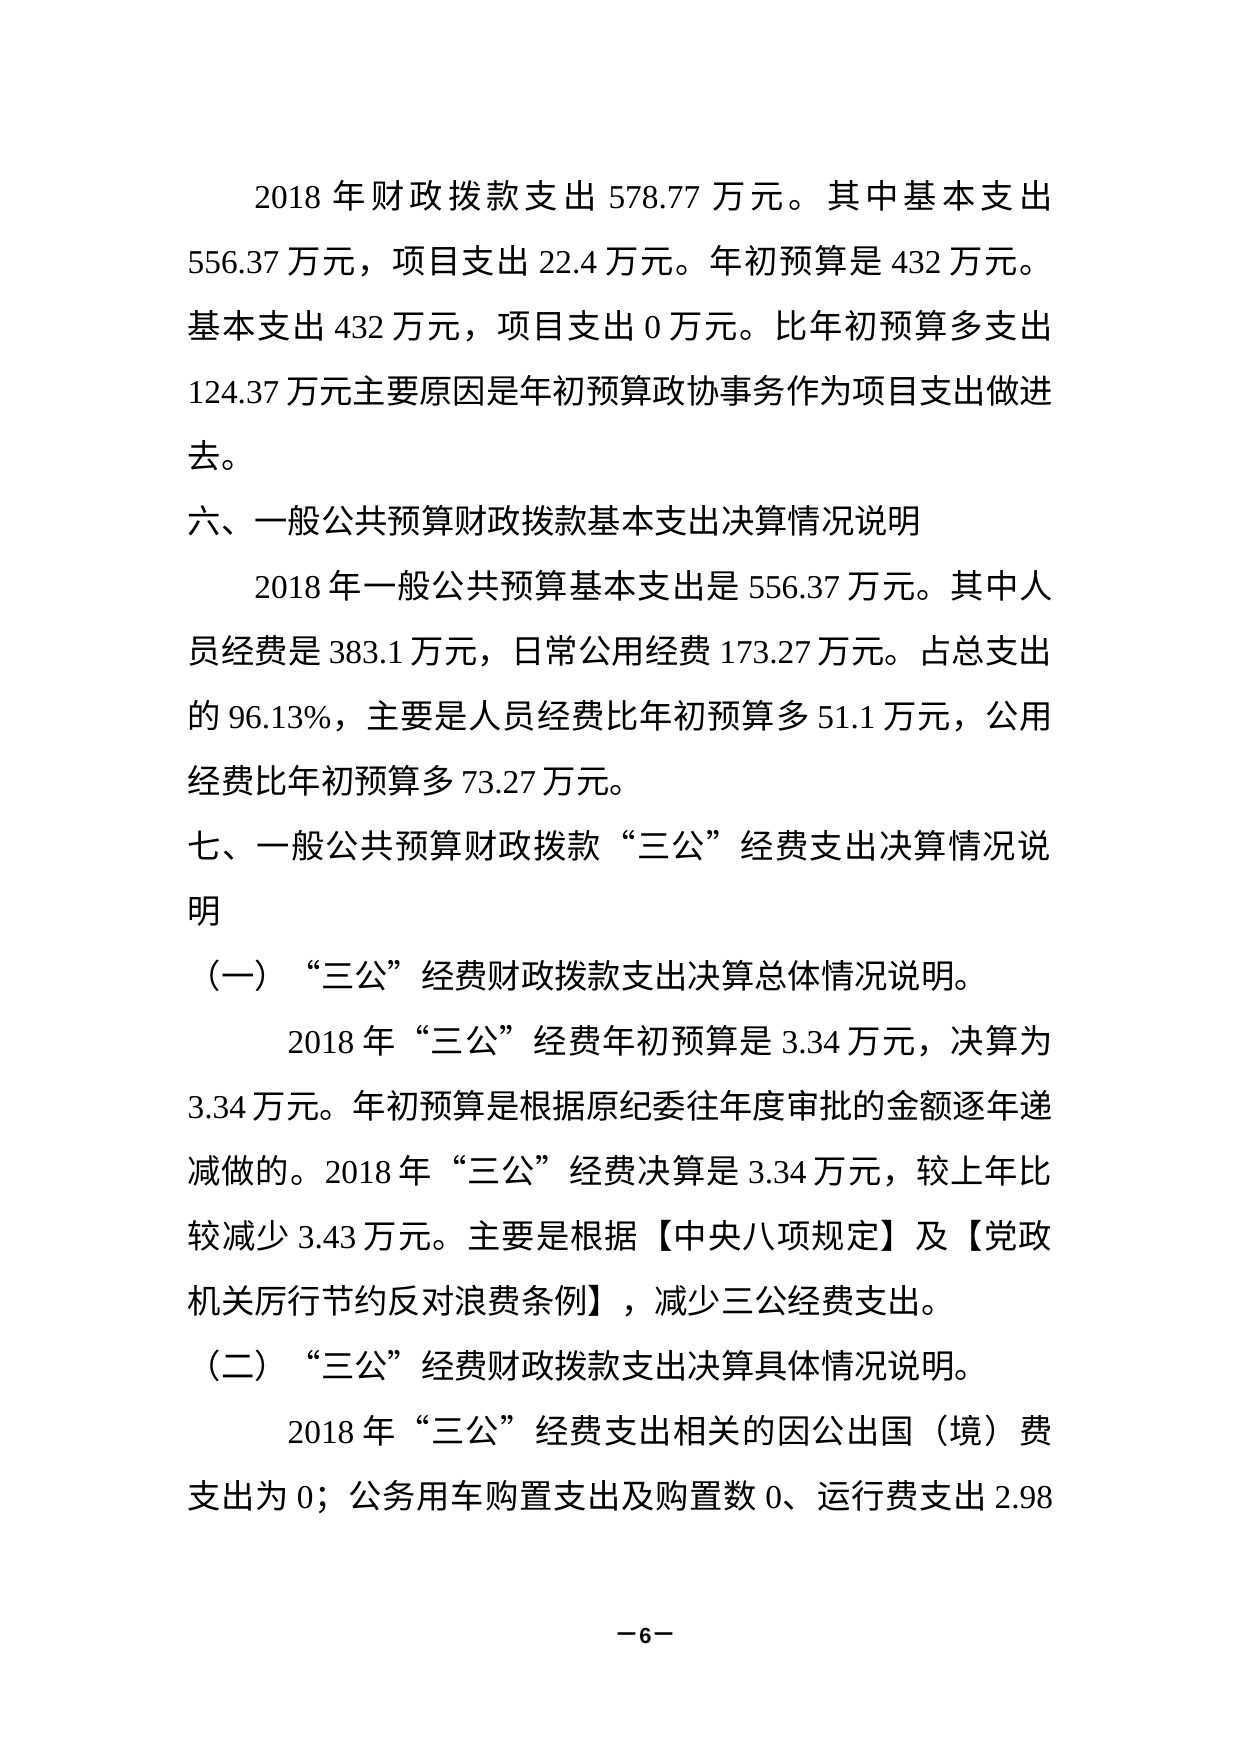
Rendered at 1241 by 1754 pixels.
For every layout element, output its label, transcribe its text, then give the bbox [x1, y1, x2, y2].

text 2018年“三公”经费年初预算是3.34万元，决算为3.34万元。年初预算是根据原纪委往年度审批的金额逐年递减做的。2018年“三公”经费决算是3.34万元，较上年比较减少3.43万元。主要是根据【中央八项规定】及【党政机关厉行节约反对浪费条例】，减少三公经费支出。 [187, 1007, 1053, 1332]
text 七、一般公共预算财政拨款“三公”经费支出决算情况说明 [187, 812, 1053, 942]
text （二）“三公”经费财政拨款支出决算具体情况说明。 [187, 1332, 1053, 1397]
text 2018年财政拨款支出578.77万元。其中基本支出556.37万元，项目支出22.4万元。年初预算是432万元。基本支出432万元，项目支出0万元。比年初预算多支出124.37万元主要原因是年初预算政协事务作为项目支出做进去。 [187, 162, 1053, 487]
text 2018年一般公共预算基本支出是556.37万元。其中人员经费是383.1万元，日常公用经费173.27万元。占总支出的96.13%，主要是人员经费比年初预算多51.1万元，公用经费比年初预算多73.27万元。 [187, 552, 1053, 812]
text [187, 1397, 1053, 1527]
text 六、一般公共预算财政拨款基本支出决算情况说明 [187, 487, 1053, 552]
text （一）“三公”经费财政拨款支出决算总体情况说明。 [187, 942, 1053, 1007]
